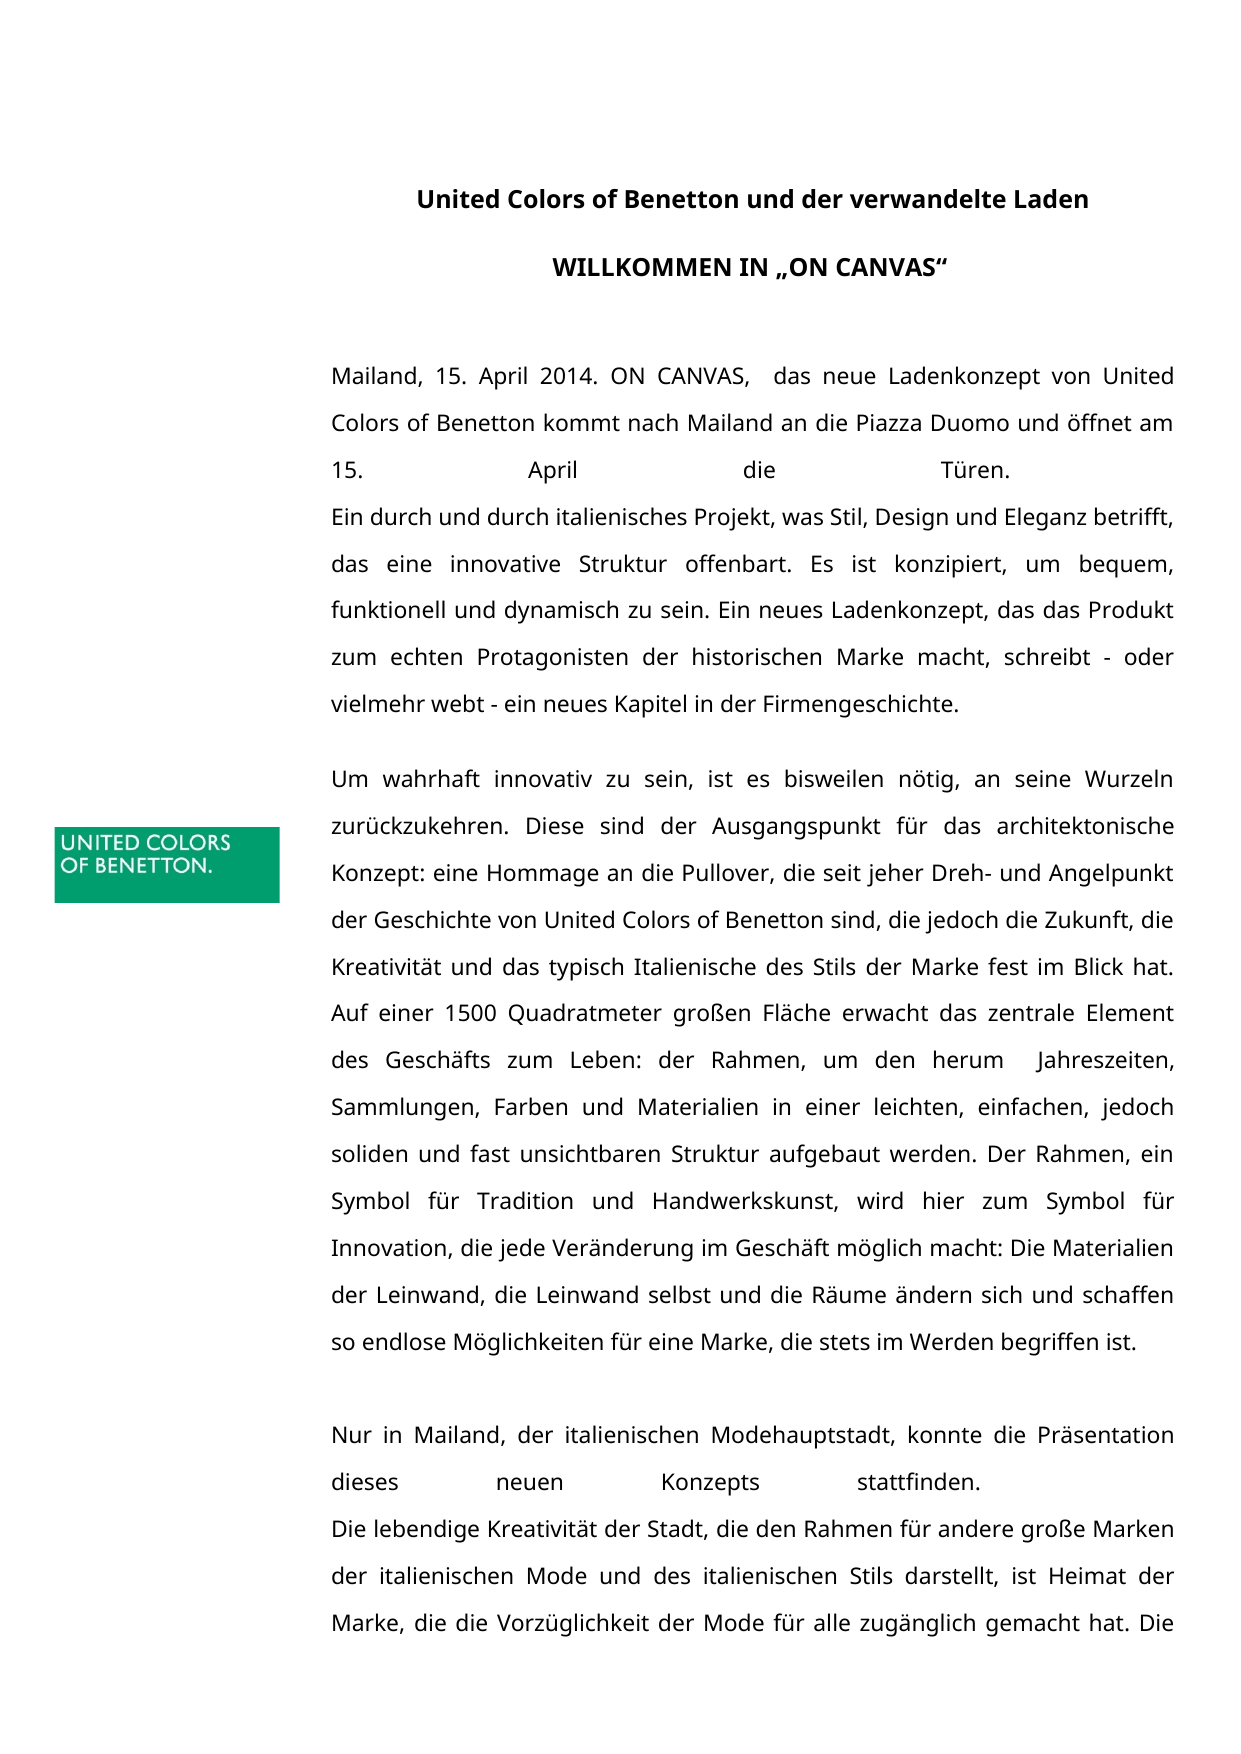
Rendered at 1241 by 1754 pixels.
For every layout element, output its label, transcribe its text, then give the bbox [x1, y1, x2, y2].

text Mailand, 15. April 2014. ON CANVAS, das neue Ladenkonzept von United Colors of Benetton kommt nach Mailand an die Piazza Duomo und öffnet am 15. April die Türen. Ein durch und durch italienisches Projekt, was Stil, Design und Eleganz betrifft, das eine innovative Struktur offenbart. Es ist konzipiert, um bequem, funktionell und dynamisch zu sein. Ein neues Ladenkonzept, das das Produkt zum echten Protagonisten der historischen Marke macht, schreibt - oder vielmehr webt - ein neues Kapitel in der Firmengeschichte. [331, 360, 1175, 719]
text Um wahrhaft innovativ zu sein, ist es bisweilen nötig, an seine Wurzeln zurückzukehren. Diese sind der Ausgangspunkt für das architektonische Konzept: eine Hommage an die Pullover, die seit jeher Dreh- und Angelpunkt der Geschichte von United Colors of Benetton sind, die jedoch die Zukunft, die Kreativität und das typisch Italienische des Stils der Marke fest im Blick hat. Auf einer 1500 Quadratmeter großen Fläche erwacht das zentrale Element des Geschäfts zum Leben: der Rahmen, um den herum Jahreszeiten, Sammlungen, Farben und Materialien in einer leichten, einfachen, jedoch soliden und fast unsichtbaren Struktur aufgebaut werden. Der Rahmen, ein Symbol für Tradition und Handwerkskunst, wird hier zum Symbol für Innovation, die jede Veränderung im Geschäft möglich macht: Die Materialien der Leinwand, die Leinwand selbst und die Räume ändern sich und schaffen so endlose Möglichkeiten für eine Marke, die stets im Werden begriffen ist. [331, 763, 1175, 1357]
text WILLKOMMEN IN „ON CANVAS“ [331, 250, 1175, 318]
text United Colors of Benetton und der verwandelte Laden [331, 182, 1175, 250]
picture [54, 827, 280, 903]
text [331, 1419, 1175, 1638]
